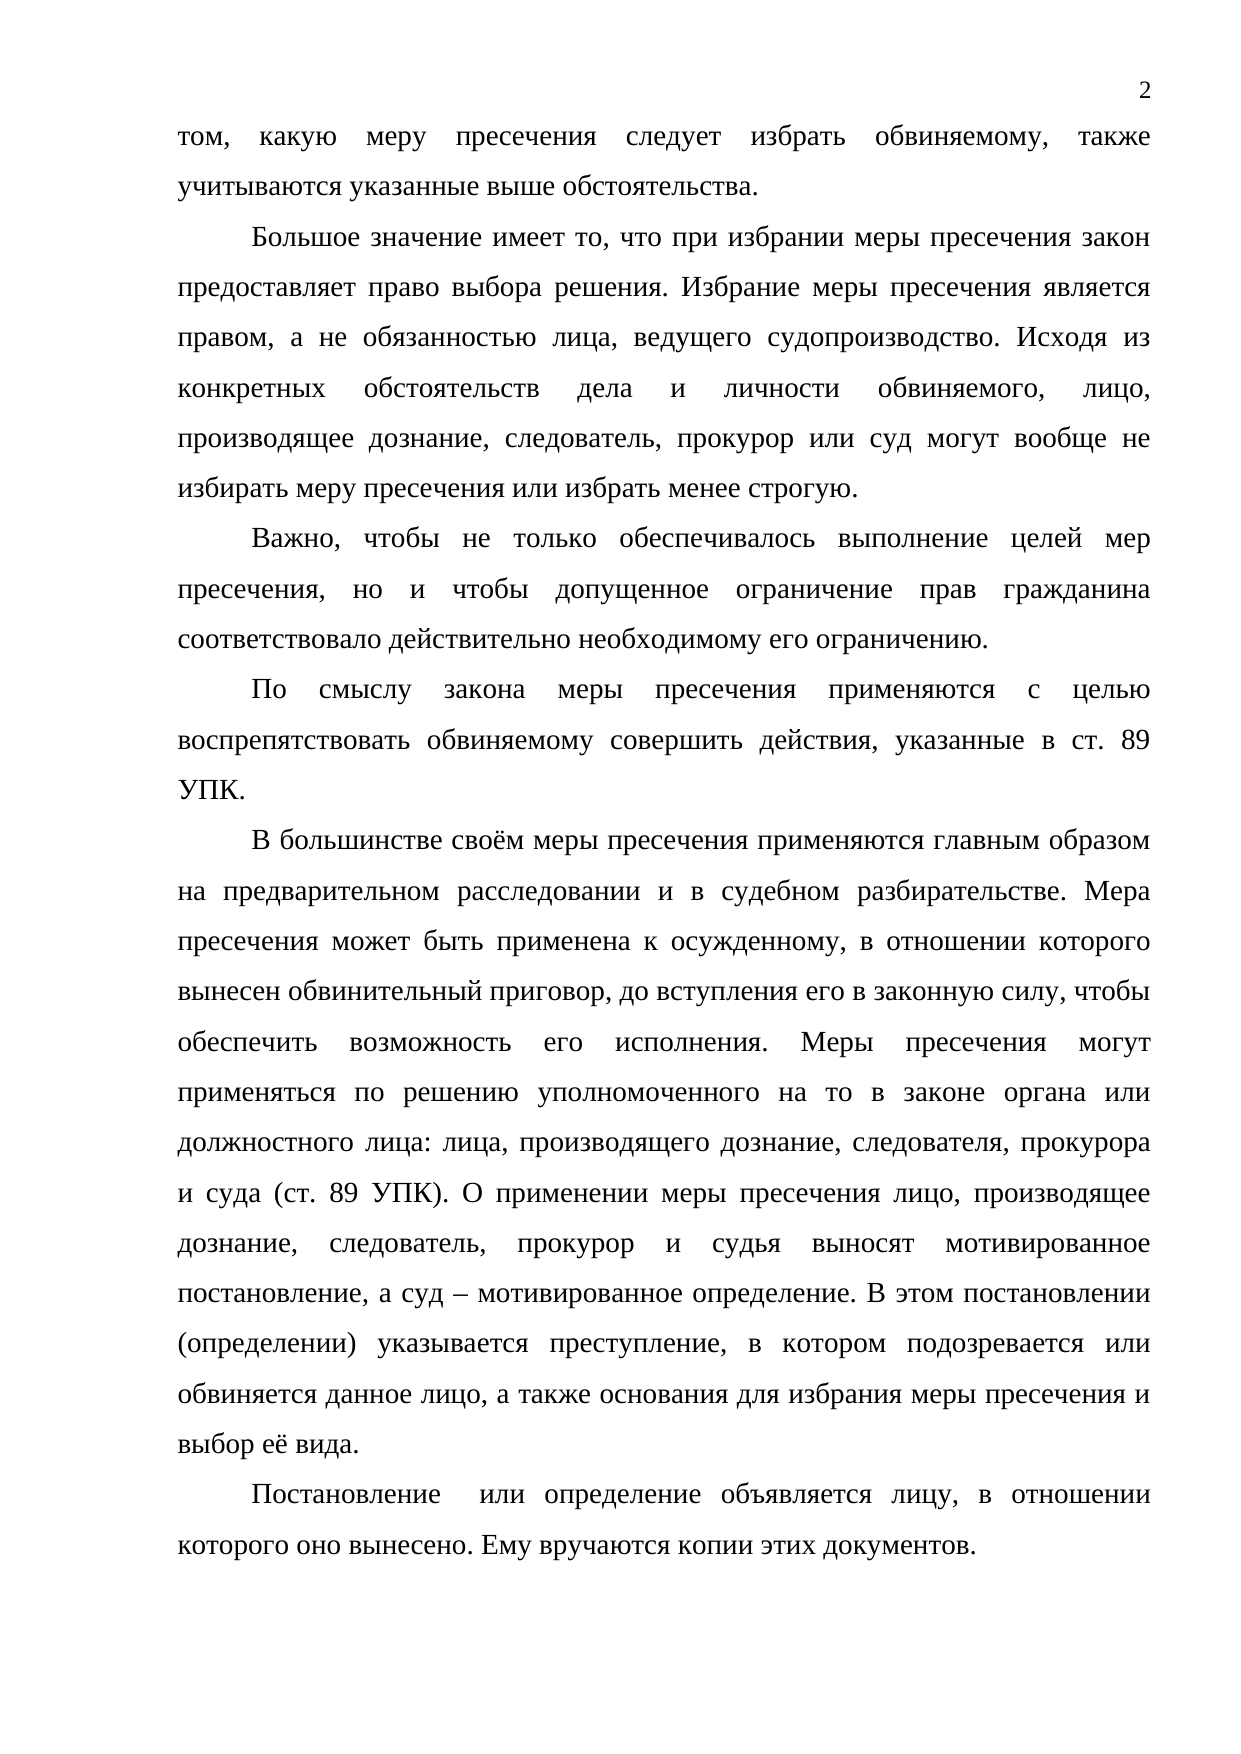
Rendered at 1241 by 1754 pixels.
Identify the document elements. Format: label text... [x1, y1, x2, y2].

text По смыслу закона меры пресечения применяются с целью воспрепятствовать обвиняемому совершить действия, указанные в ст. 89 УПК. [177, 672, 1152, 806]
text Важно, чтобы не только обеспечивалось выполнение целей мер пресечения, но и чтобы допущенное ограничение прав гражданина соответствовало действительно необходимому его ограничению. [177, 521, 1152, 655]
text В большинстве своём меры пресечения применяются главным образом на предварительном расследовании и в судебном разбирательстве. Мера пресечения может быть применена к осужденному, в отношении которого вынесен обвинительный приговор, до вступления его в законную силу, чтобы обеспечить возможность его исполнения. Меры пресечения могут применяться по решению уполномоченного на то в законе органа или должностного лица: лица, производящего дознание, следователя, прокурора и суда (ст. 89 УПК). О применении меры пресечения лицо, производящее дознание, следователь, прокурор и судья выносят мотивированное постановление, а суд – мотивированное определение. В этом постановлении (определении) указывается преступление, в котором подозревается или обвиняется данное лицо, а также основания для избрания меры пресечения и выбор её вида. [177, 822, 1152, 1460]
text Постановление или определение объявляется лицу, в отношении которого оно вынесено. Ему вручаются копии этих документов. [177, 1477, 1152, 1560]
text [177, 118, 1152, 202]
text Большое значение имеет то, что при избрании меры пресечения закон предоставляет право выбора решения. Избрание меры пресечения является правом, а не обязанностью лица, ведущего судопроизводство. Исходя из конкретных обстоятельств дела и личности обвиняемого, лицо, производящее дознание, следователь, прокурор или суд могут вообще не избирать меру пресечения или избрать менее строгую. [177, 219, 1152, 504]
